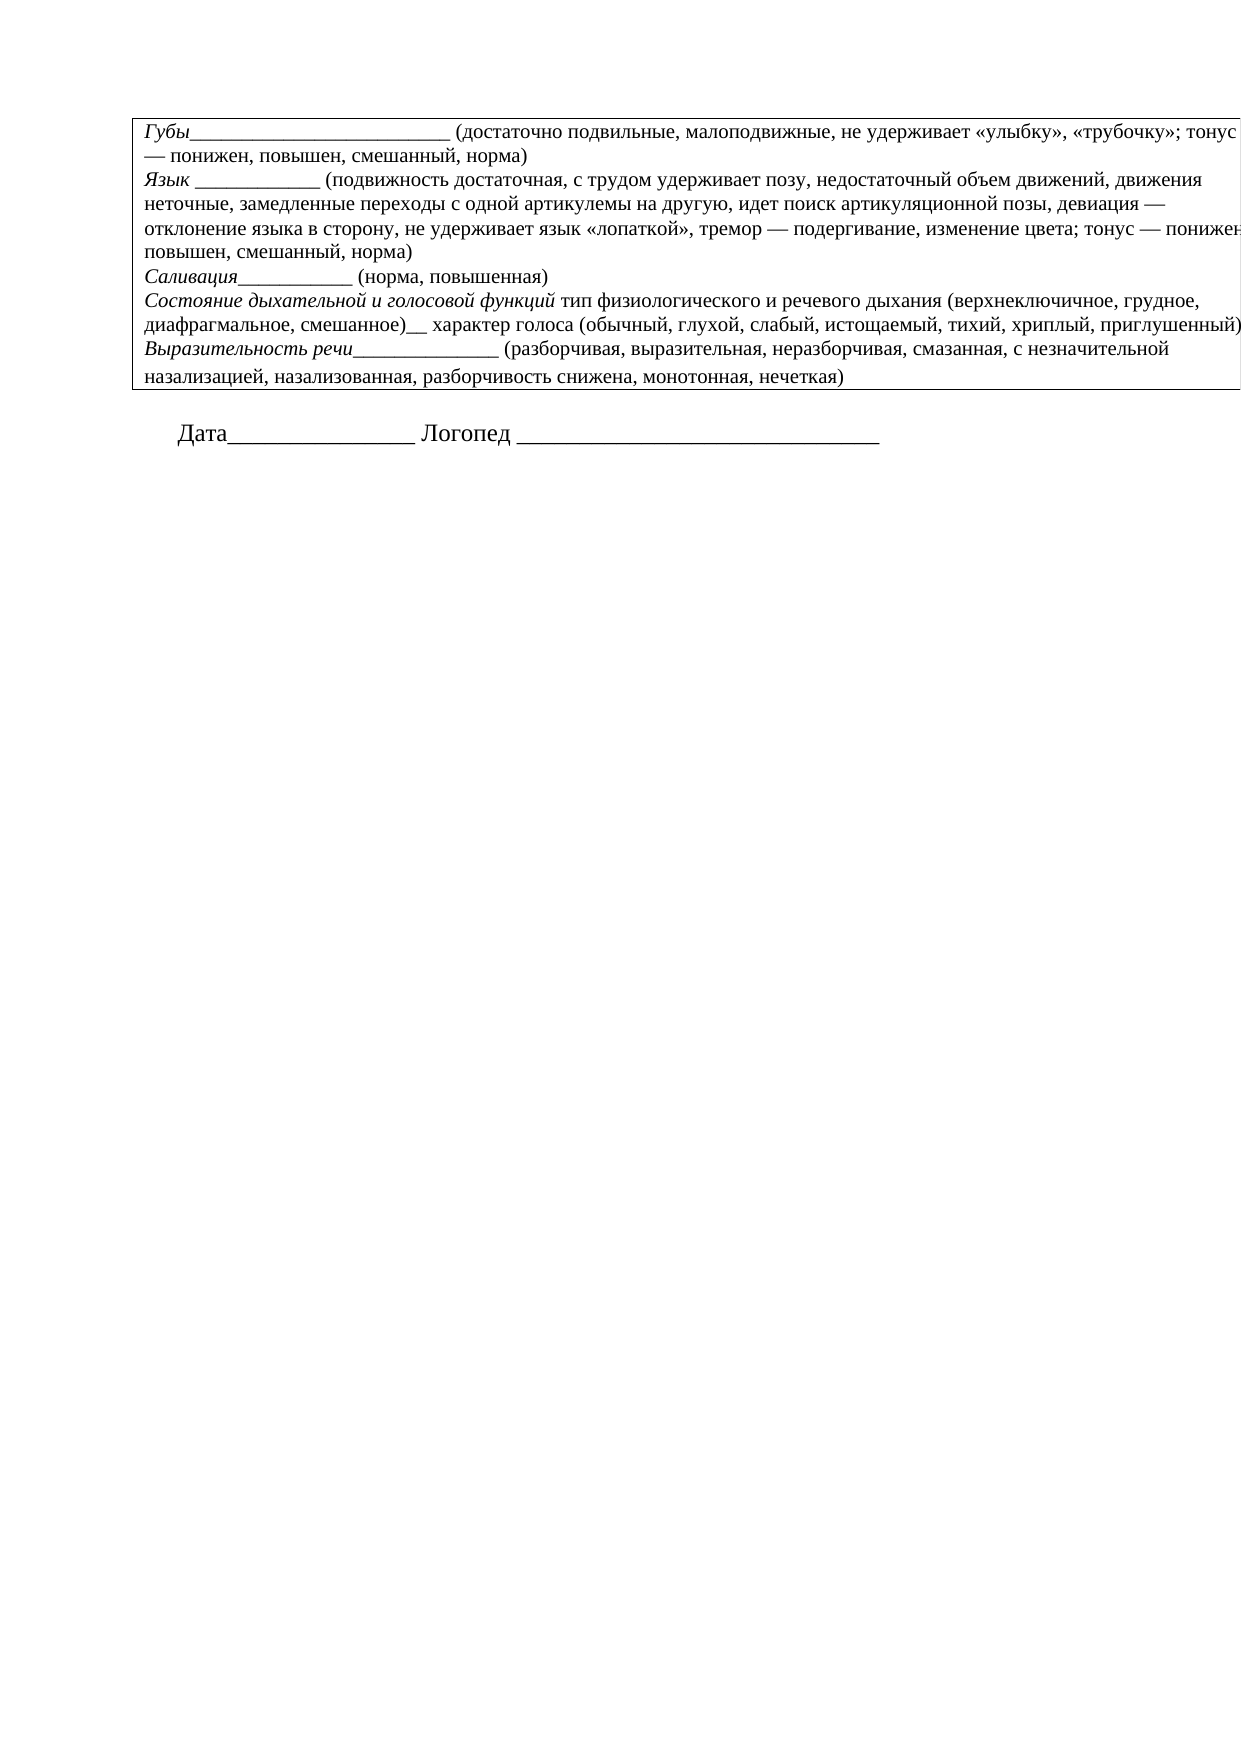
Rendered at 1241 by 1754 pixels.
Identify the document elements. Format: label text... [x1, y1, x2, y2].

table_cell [133, 119, 1240, 388]
text Дата_______________ Логопед _____________________________ [177, 418, 1152, 447]
